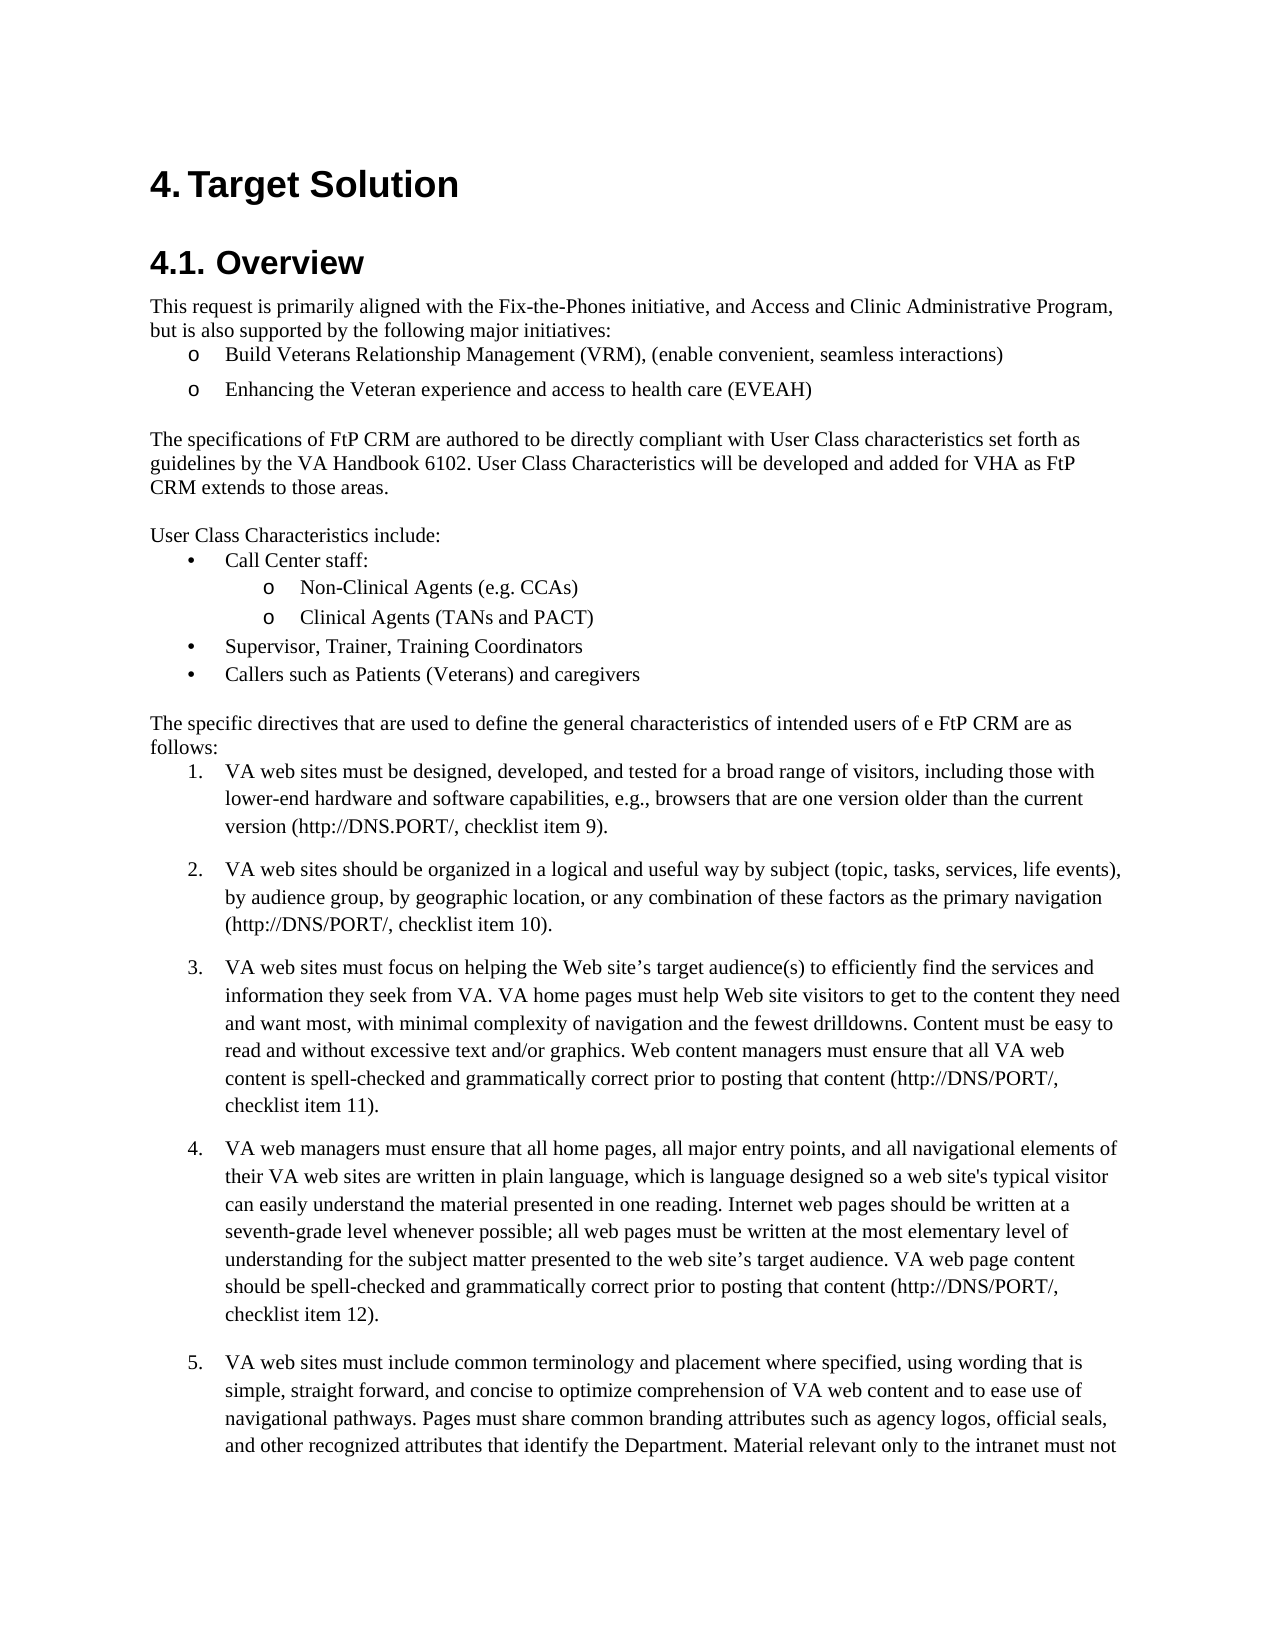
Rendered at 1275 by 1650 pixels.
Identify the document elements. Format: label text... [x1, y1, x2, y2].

list Clinical Agents (TANs and PACT) [262, 605, 1125, 631]
text This request is primarily aligned with the Fix-the-Phones initiative, and Access and Clinic Administrative Program, but is also supported by the following major initiatives: [150, 294, 1125, 342]
text User Class Characteristics include: [150, 523, 1125, 547]
subtitle Target Solution [150, 162, 1125, 206]
list Build Veterans Relationship Management (VRM), (enable convenient, seamless interactions) [187, 342, 1125, 368]
list VA web sites must focus on helping the Web site’s target audience(s) to efficiently find the services and information they seek from VA. VA home pages must help Web site visitors to get to the content they need and want most, with minimal complexity of navigation and the fewest drilldowns. Content must be easy to read and without excessive text and/or graphics. Web content managers must ensure that all VA web content is spell-checked and grammatically correct prior to posting that content (http://DNS/PORT/, checklist item 11). [187, 955, 1125, 1117]
list Non-Clinical Agents (e.g. CCAs) [262, 575, 1125, 601]
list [187, 1350, 1125, 1457]
text The specific directives that are used to define the general characteristics of intended users of e FtP CRM are as follows: [150, 711, 1125, 759]
list VA web managers must ensure that all home pages, all major entry points, and all navigational elements of their VA web sites are written in plain language, which is language designed so a web site's typical visitor can easily understand the material presented in one reading. Internet web pages should be written at a seventh-grade level whenever possible; all web pages must be written at the most elementary level of understanding for the subject matter presented to the web site’s target audience. VA web page content should be spell-checked and grammatically correct prior to posting that content (http://DNS/PORT/, checklist item 12). [187, 1136, 1125, 1326]
list VA web sites must be designed, developed, and tested for a broad range of visitors, including those with lower-end hardware and software capabilities, e.g., browsers that are one version older than the current version (http://DNS.PORT/, checklist item 9). [187, 759, 1125, 838]
list Supervisor, Trainer, Training Coordinators [187, 634, 1125, 658]
list Callers such as Patients (Veterans) and caregivers [187, 662, 1125, 686]
text The specifications of FtP CRM are authored to be directly compliant with User Class characteristics set forth as guidelines by the VA Handbook 6102. User Class Characteristics will be developed and added for VHA as FtP CRM extends to those areas. [150, 427, 1125, 499]
subtitle Overview [150, 243, 1125, 282]
list Call Center staff: [187, 547, 1125, 572]
list Enhancing the Veteran experience and access to health care (EVEAH) [187, 377, 1125, 402]
list VA web sites should be organized in a logical and useful way by subject (topic, tasks, services, life events), by audience group, by geographic location, or any combination of these factors as the primary navigation (http://DNS/PORT/, checklist item 10). [187, 857, 1125, 936]
